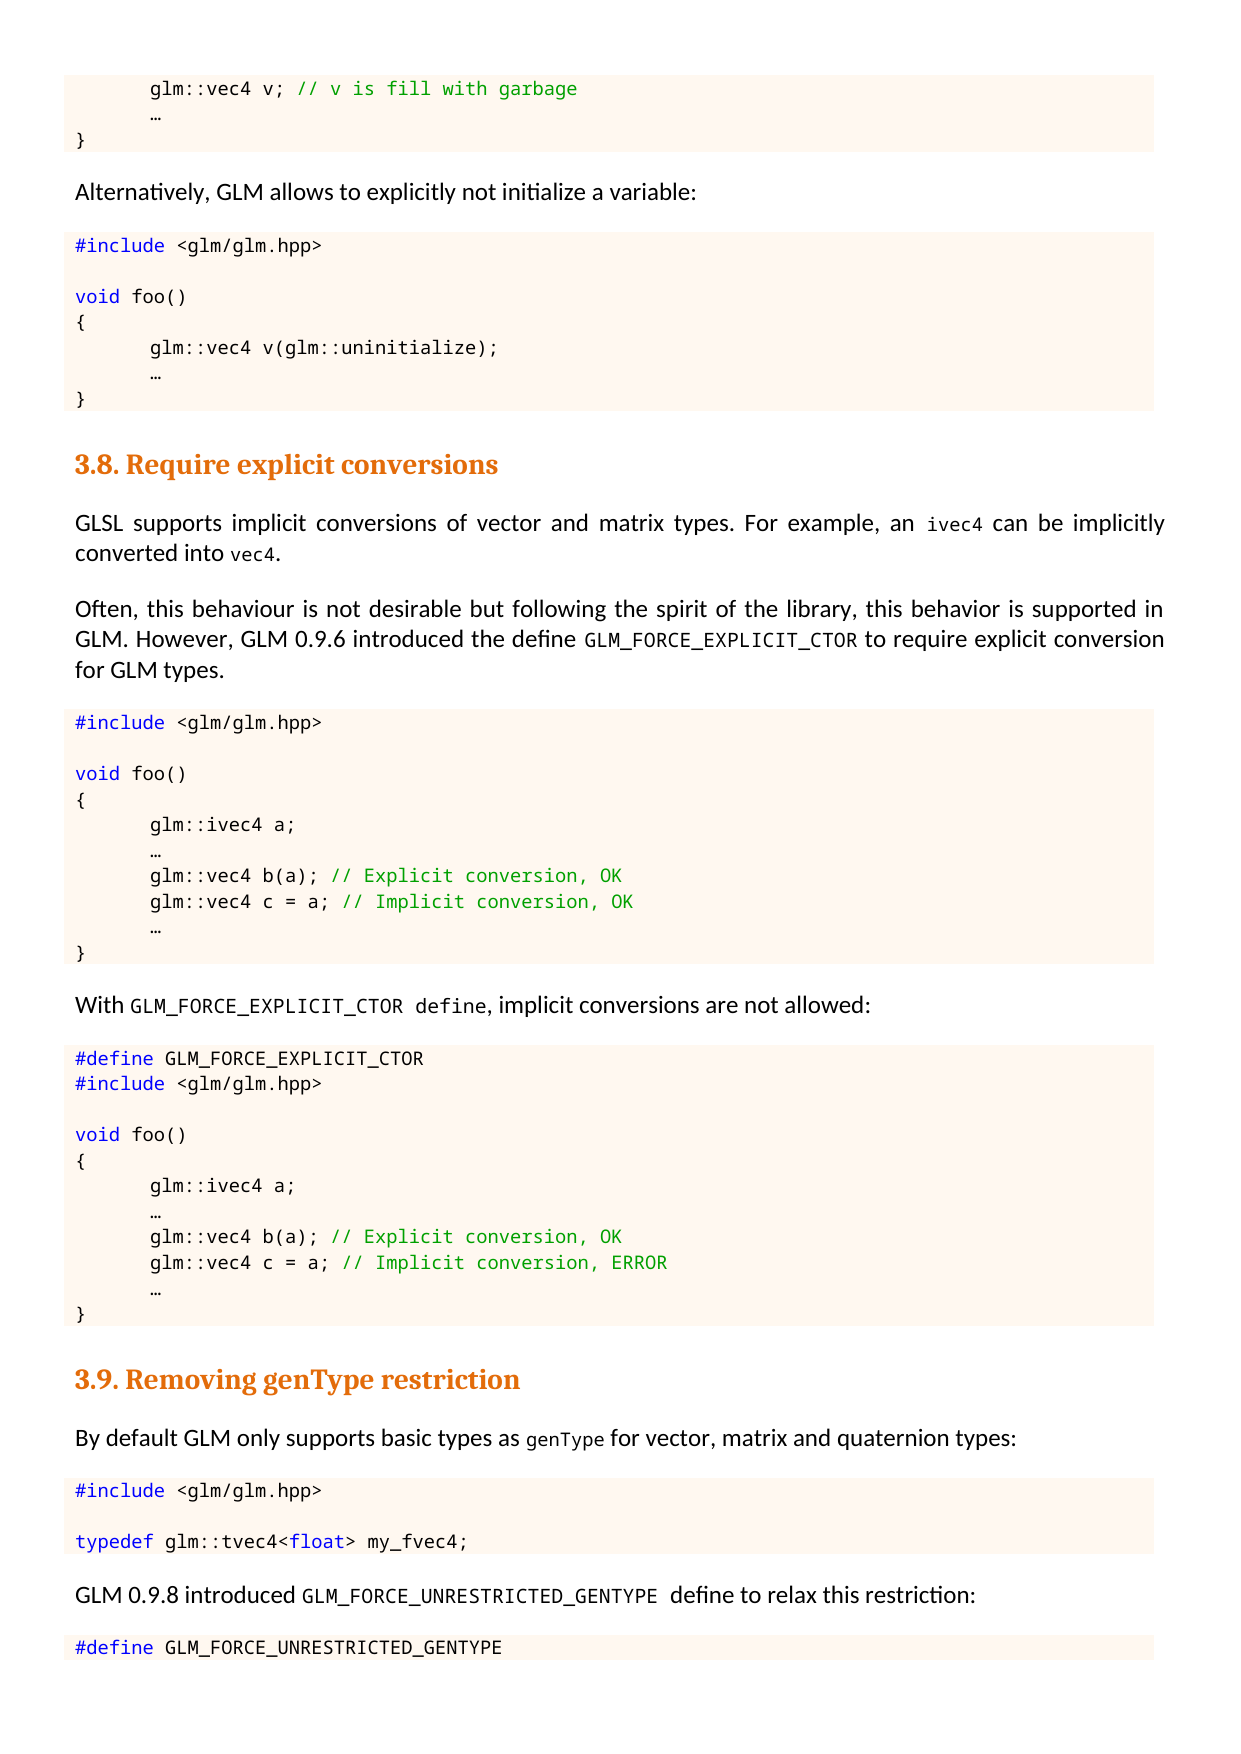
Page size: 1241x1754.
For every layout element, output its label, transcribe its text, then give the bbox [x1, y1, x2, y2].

text Alternatively, GLM allows to explicitly not initialize a variable: [75, 177, 1165, 207]
text GLSL supports implicit conversions of vector and matrix types. For example, an ivec4 can be implicitly converted into vec4. [75, 507, 1165, 568]
subtitle 3.9. Removing genType restriction [75, 1363, 1165, 1397]
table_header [64, 1635, 1154, 1660]
text With GLM_FORCE_EXPLICIT_CTOR define, implicit conversions are not allowed: [75, 989, 1165, 1020]
text GLM 0.9.8 introduced GLM_FORCE_UNRESTRICTED_GENTYPE define to relax this restriction: [75, 1579, 1165, 1609]
table_header #include <glm/glm.hpp> typedef glm::tvec4<float> my_fvec4; [64, 1478, 1154, 1554]
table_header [64, 75, 1154, 152]
table_header #define GLM_FORCE_EXPLICIT_CTOR #include <glm/glm.hpp> void foo() { glm::ivec4 a; … glm::vec4 b(a); // Explicit conversion, OK glm::vec4 c = a; // Implicit conversion, ERROR … } [64, 1045, 1154, 1326]
table_header #include <glm/glm.hpp> void foo() { glm::ivec4 a; … glm::vec4 b(a); // Explicit conversion, OK glm::vec4 c = a; // Implicit conversion, OK … } [64, 709, 1154, 964]
subtitle 3.8. Require explicit conversions [75, 448, 1165, 482]
text Often, this behaviour is not desirable but following the spirit of the library, this behavior is supported in GLM. However, GLM 0.9.6 introduced the define GLM_FORCE_EXPLICIT_CTOR to require explicit conversion for GLM types. [75, 593, 1165, 684]
table_header #include <glm/glm.hpp> void foo() { glm::vec4 v(glm::uninitialize); … } [64, 232, 1154, 411]
text By default GLM only supports basic types as genType for vector, matrix and quaternion types: [75, 1422, 1165, 1452]
